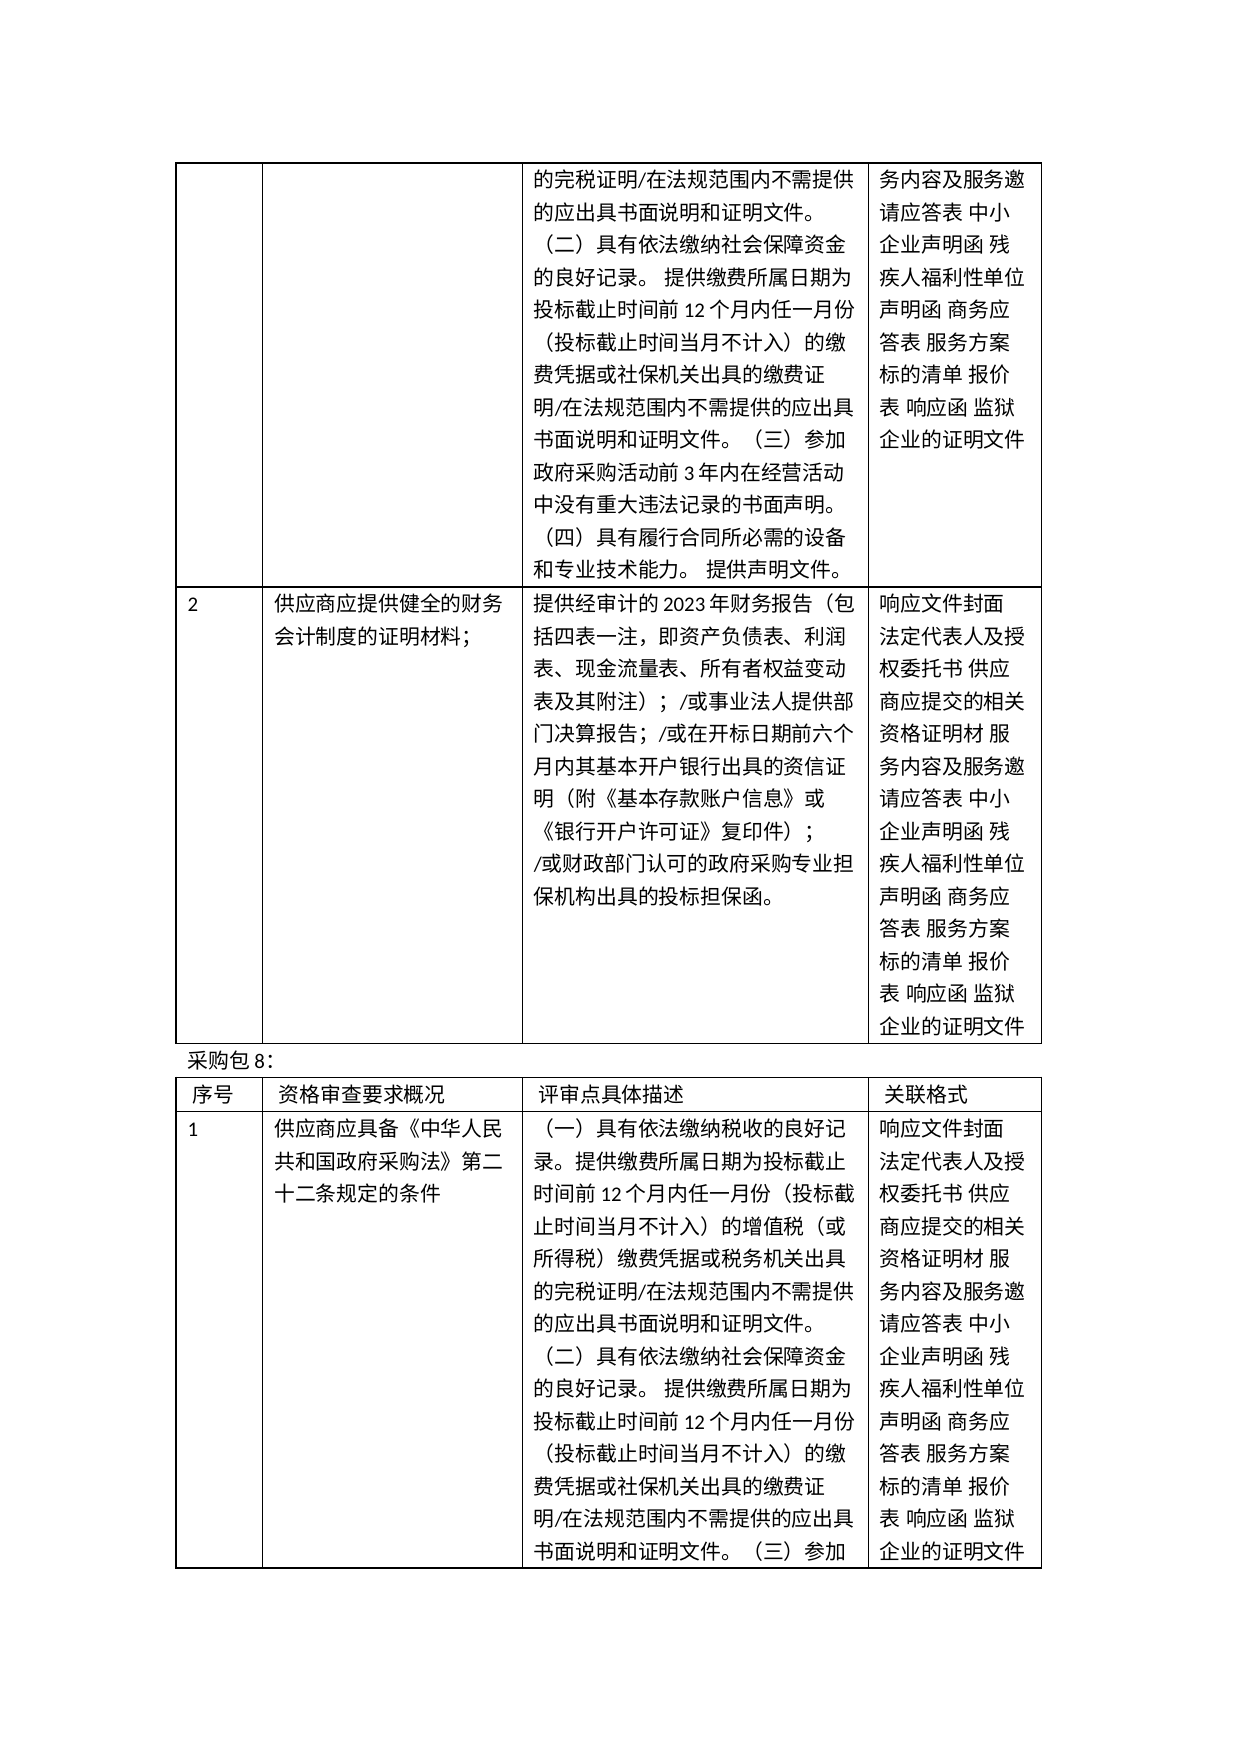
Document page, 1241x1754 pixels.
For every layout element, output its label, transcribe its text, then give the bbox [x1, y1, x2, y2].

table_header 关联格式 [869, 1078, 1041, 1111]
text 采购包8： [187, 1044, 1053, 1077]
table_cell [869, 1112, 1041, 1567]
table_cell 供应商应提供健全的财务会计制度的证明材料； [263, 588, 522, 1043]
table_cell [263, 1112, 522, 1567]
table_header 序号 [177, 1078, 262, 1111]
table_cell 1 [177, 164, 262, 586]
table_header 资格审查要求概况 [263, 1078, 522, 1111]
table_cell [523, 1112, 868, 1567]
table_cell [869, 164, 1041, 586]
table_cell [263, 164, 522, 586]
table_header 评审点具体描述 [523, 1078, 868, 1111]
table_cell 响应文件封面 法定代表人及授权委托书 供应商应提交的相关资格证明材 服务内容及服务邀请应答表 中小企业声明函 残疾人福利性单位声明函 商务应答表 服务方案 标的清单 报价表 响应函 监狱企业的证明文件 [869, 588, 1041, 1043]
table_cell 1 [177, 1112, 262, 1567]
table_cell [523, 164, 868, 586]
table_cell 提供经审计的2023年财务报告（包括四表一注，即资产负债表、利润表、现金流量表、所有者权益变动表及其附注）；/或事业法人提供部门决算报告；/或在开标日期前六个月内其基本开户银行出具的资信证明（附《基本存款账户信息》或《银行开户许可证》复印件）； /或财政部门认可的政府采购专业担保机构出具的投标担保函。 [523, 588, 868, 1043]
table_cell 2 [177, 588, 262, 1043]
